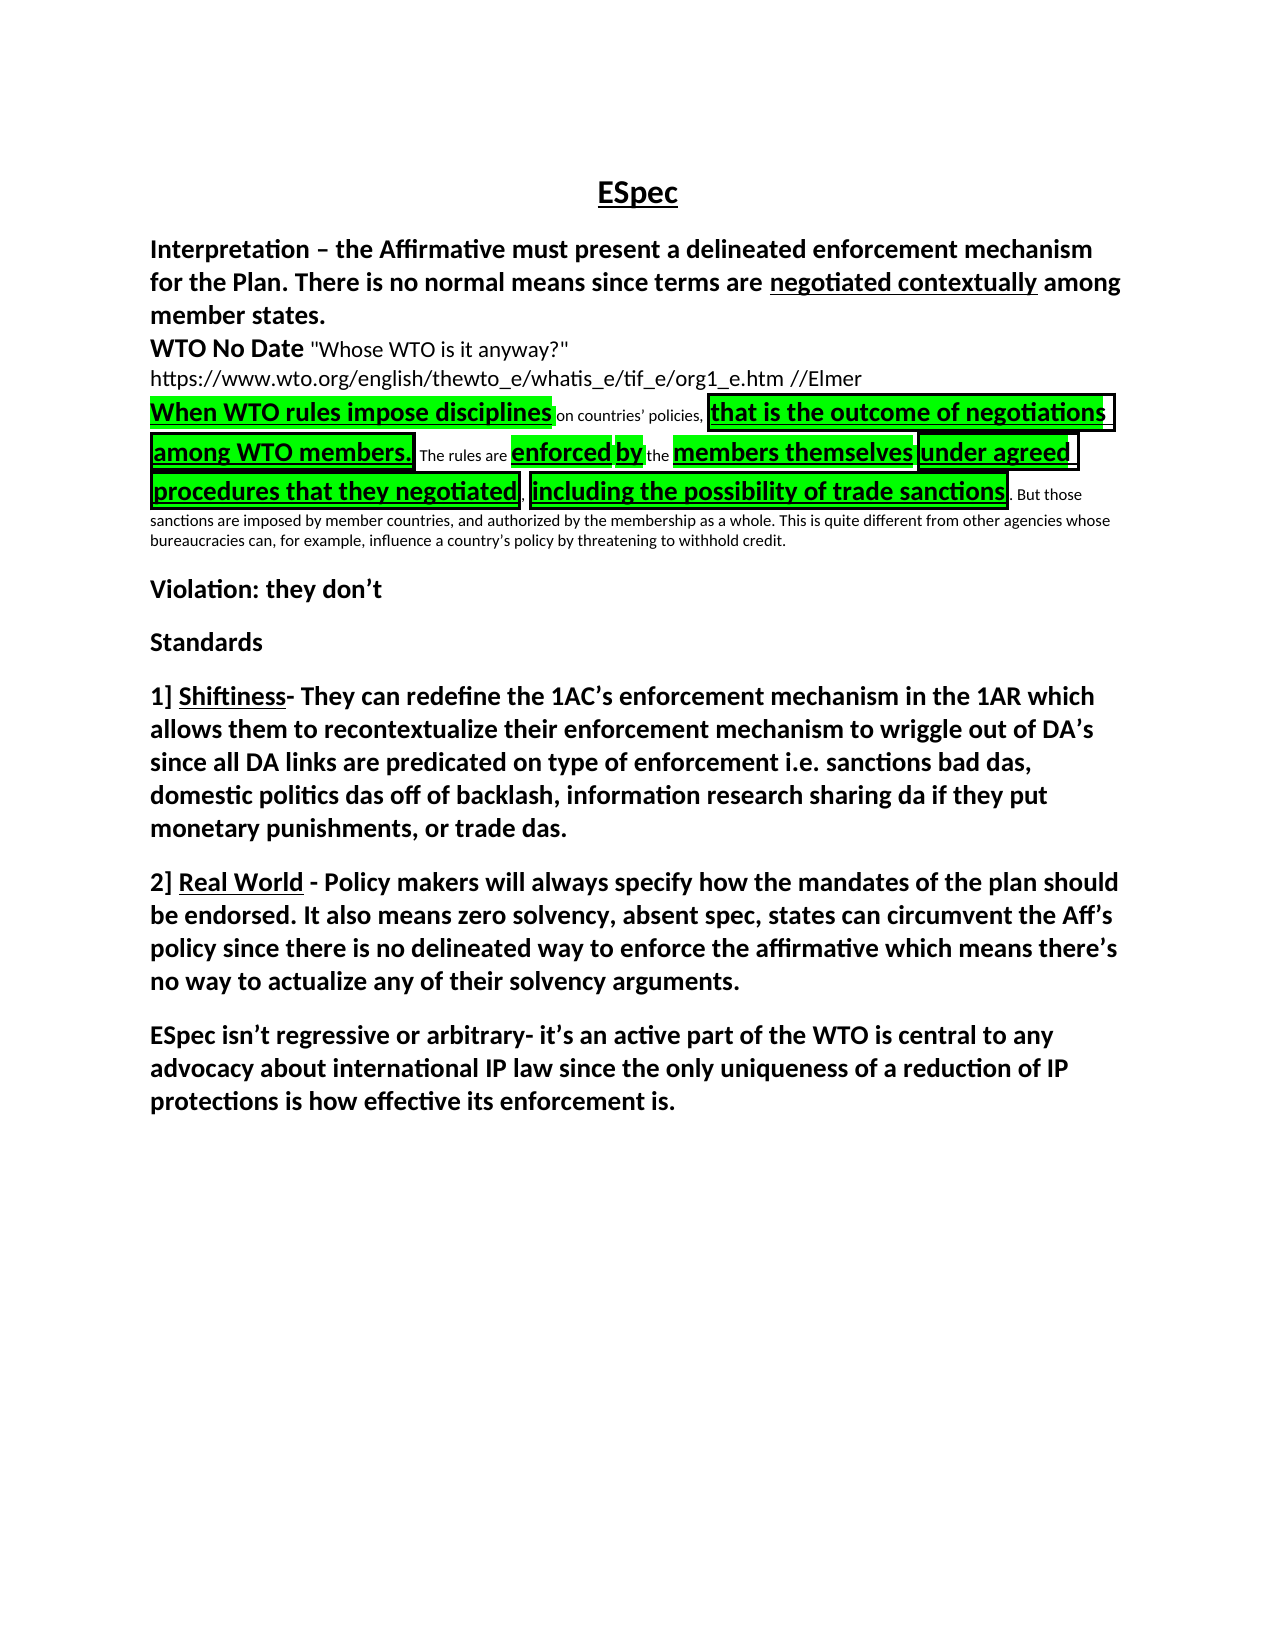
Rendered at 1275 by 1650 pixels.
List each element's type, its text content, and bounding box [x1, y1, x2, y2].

subtitle Violation: they don’t [150, 572, 1125, 605]
subtitle ESpec isn’t regressive or arbitrary- it’s an active part of the WTO is central to any advocacy about international IP law since the only uniqueness of a reduction of IP protections is how effective its enforcement is. [150, 1018, 1125, 1117]
subtitle 2] Real World - Policy makers will always specify how the mandates of the plan should be endorsed. It also means zero solvency, absent spec, states can circumvent the Aff’s policy since there is no delineated way to enforce the affirmative which means there’s no way to actualize any of their solvency arguments. [150, 865, 1125, 997]
subtitle Interpretation – the Affirmative must present a delineated enforcement mechanism for the Plan. There is no normal means since terms are negotiated contextually among member states. [150, 232, 1125, 331]
text WTO No Date "Whose WTO is it anyway?" https://www.wto.org/english/thewto_e/whatis_e/tif_e/org1_e.htm //Elmer [150, 331, 1125, 392]
subtitle ESpec [150, 171, 1125, 212]
subtitle 1] Shiftiness- They can redefine the 1AC’s enforcement mechanism in the 1AR which allows them to recontextualize their enforcement mechanism to wriggle out of DA’s since all DA links are predicated on type of enforcement i.e. sanctions bad das, domestic politics das off of backlash, information research sharing da if they put monetary punishments, or trade das. [150, 679, 1125, 844]
text When WTO rules impose disciplines on countries’ policies, that is the outcome of negotiations among WTO members. The rules are enforced by the members themselves under agreed procedures that they negotiated, including the possibility of trade sanctions. But those sanctions are imposed by member countries, and authorized by the membership as a whole. This is quite different from other agencies whose bureaucracies can, for example, influence a country’s policy by threatening to withhold credit. [150, 392, 1125, 551]
subtitle Standards [150, 626, 1125, 659]
